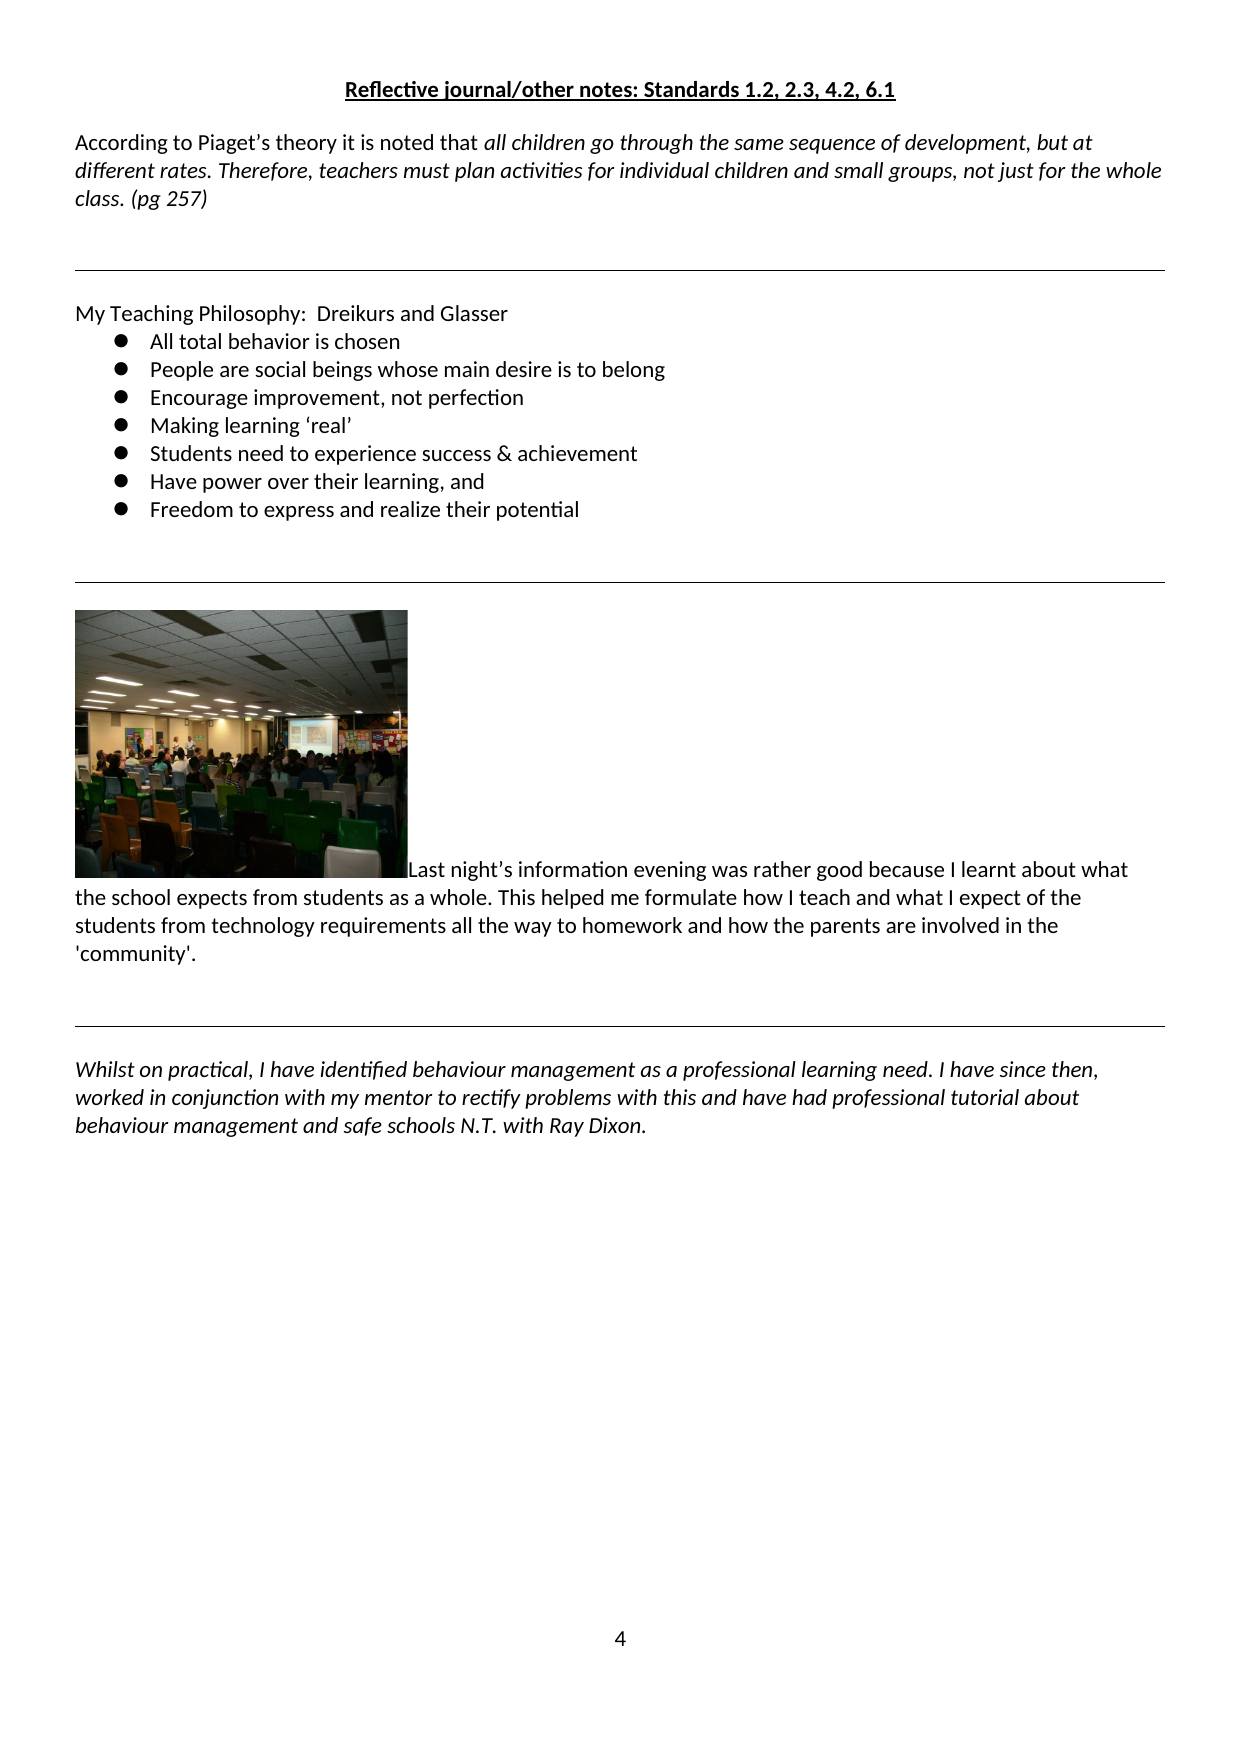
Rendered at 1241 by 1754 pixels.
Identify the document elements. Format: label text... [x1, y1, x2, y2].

text Reflective journal/other notes: Standards 1.2, 2.3, 4.2, 6.1 [75, 75, 1165, 103]
list Have power over their learning, and [112, 467, 1165, 495]
text My Teaching Philosophy: Dreikurs and Glasser [75, 299, 1165, 327]
list Students need to experience success & achievement [112, 439, 1165, 467]
picture [75, 610, 408, 878]
list Freedom to express and realize their potential [112, 495, 1165, 523]
list Encourage improvement, not perfection [112, 383, 1165, 411]
text Whilst on practical, I have identified behaviour management as a professional learning need. I have since then, worked in conjunction with my mentor to rectify problems with this and have had professional tutorial about behaviour management and safe schools N.T. with Ray Dixon. [75, 1055, 1165, 1139]
list People are social beings whose main desire is to belong [112, 355, 1165, 383]
list All total behavior is chosen [112, 327, 1165, 355]
text Last night’s information evening was rather good because I learnt about what the school expects from students as a whole. This helped me formulate how I teach and what I expect of the students from technology requirements all the way to homework and how the parents are involved in the 'community'. [75, 611, 1165, 968]
list Making learning ‘real’ [112, 411, 1165, 439]
text According to Piaget’s theory it is noted that all children go through the same sequence of development, but at different rates. Therefore, teachers must plan activities for individual children and small groups, not just for the whole class. (pg 257) [75, 128, 1165, 212]
